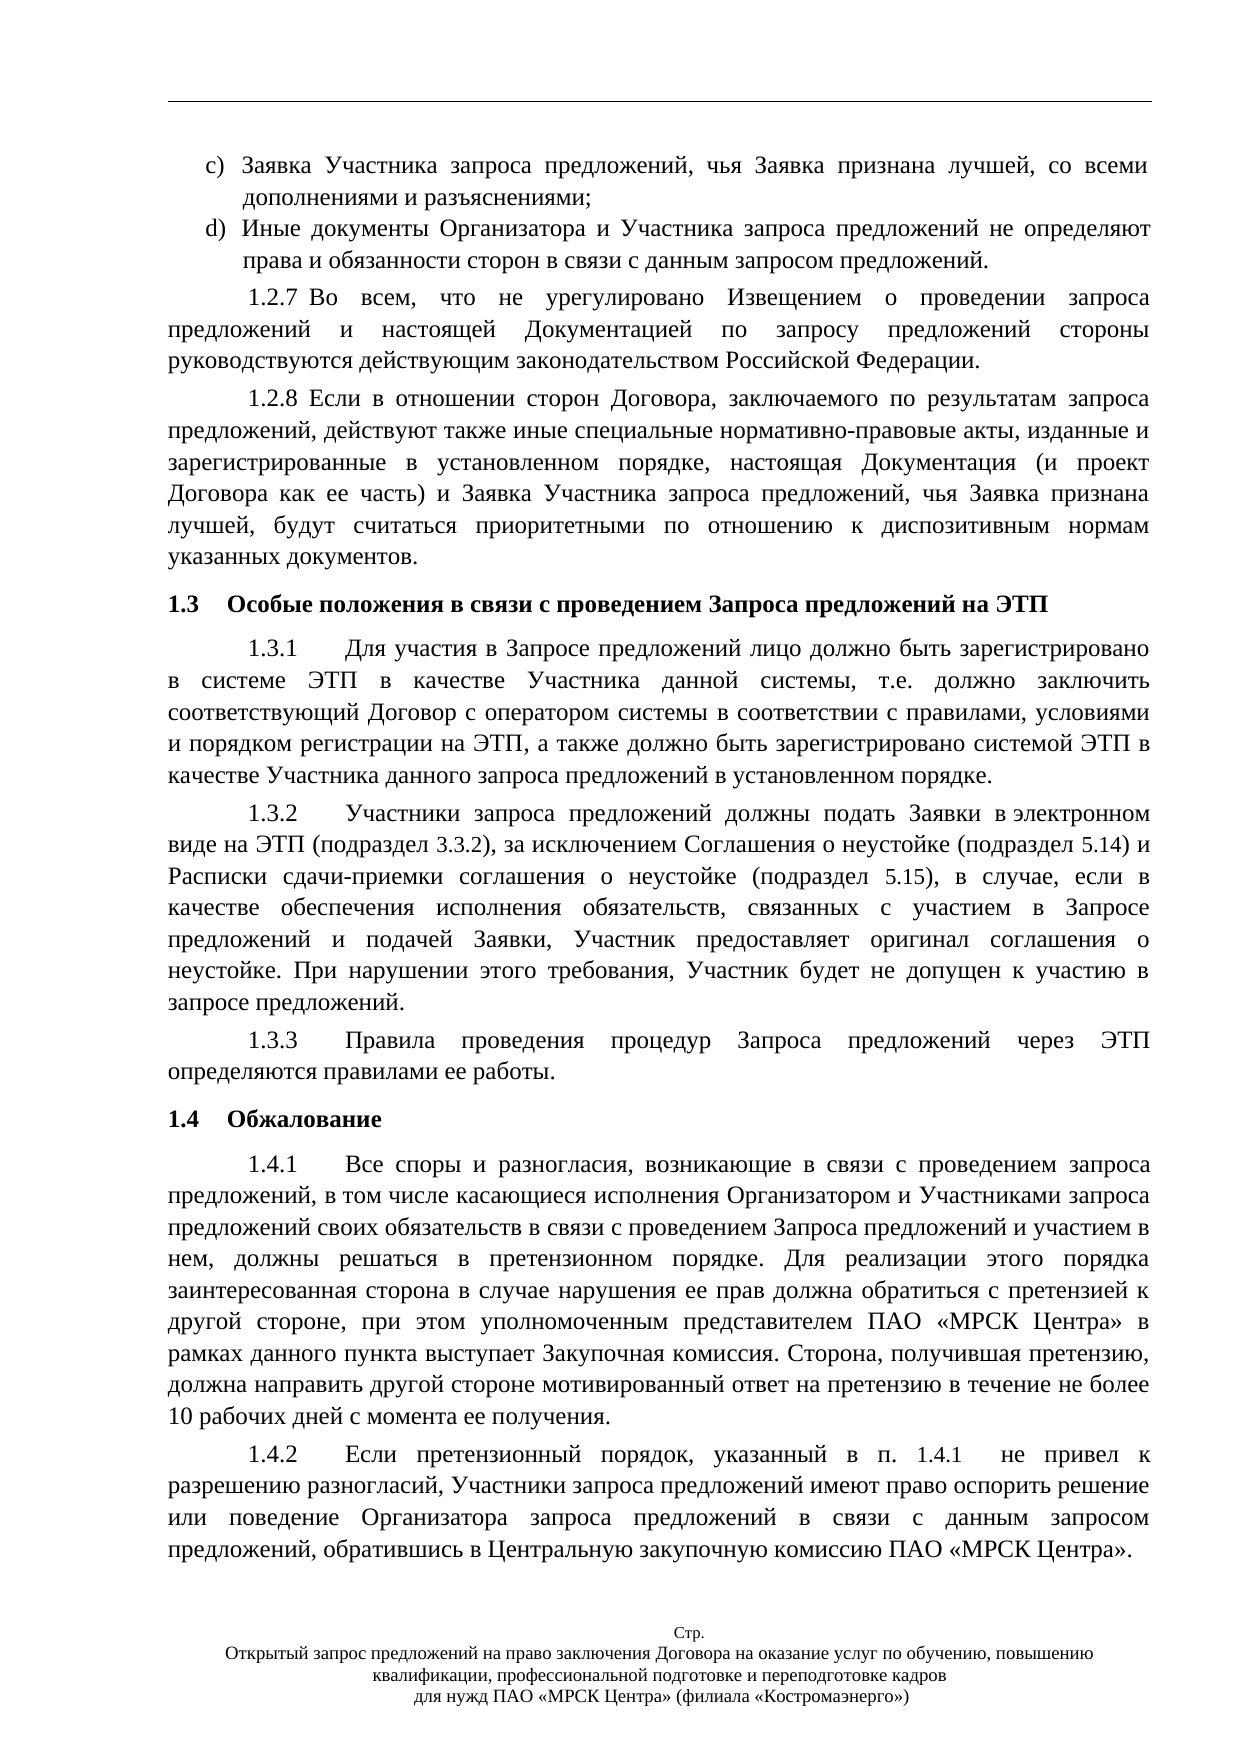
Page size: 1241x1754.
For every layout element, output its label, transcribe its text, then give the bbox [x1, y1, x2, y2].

subtitle Обжалование [168, 1104, 1152, 1133]
list Все споры и разногласия, возникающие в связи с проведением запроса предложений, в том числе касающиеся исполнения Организатором и Участниками запроса предложений своих обязательств в связи с проведением Запроса предложений и участием в нем, должны решаться в претензионном порядке. Для реализации этого порядка заинтересованная сторона в случае нарушения ее прав должна обратиться с претензией к другой стороне, при этом уполномоченным представителем ПАО «МРСК Центра» в рамках данного пункта выступает Закупочная комиссия. Сторона, получившая претензию, должна направить другой стороне мотивированный ответ на претензию в течение не более 10 рабочих дней с момента ее получения. [168, 1149, 1150, 1430]
subtitle Особые положения в связи с проведением Запроса предложений на ЭТП [168, 589, 1152, 618]
list Для участия в Запросе предложений лицо должно быть зарегистрировано в системе ЭТП в качестве Участника данной системы, т.е. должно заключить соответствующий Договор с оператором системы в соответствии с правилами, условиями и порядком регистрации на ЭТП, а также должно быть зарегистрировано системой ЭТП в качестве Участника данного запроса предложений в установленном порядке. [168, 633, 1150, 788]
list Иные документы Организатора и Участника запроса предложений не определяют права и обязанности сторон в связи с данным запросом предложений. [205, 213, 1152, 273]
list Правила проведения процедур Запроса предложений через ЭТП определяются правилами ее работы. [168, 1025, 1150, 1085]
list Если в отношении сторон Договора, заключаемого по результатам запроса предложений, действуют также иные специальные нормативно-правовые акты, изданные и зарегистрированные в установленном порядке, настоящая Документация (и проект Договора как ее часть) и Заявка Участника запроса предложений, чья Заявка признана лучшей, будут считаться приоритетными по отношению к диспозитивным нормам указанных документов. [168, 383, 1150, 570]
list Участники запроса предложений должны подать Заявки в электронном виде на ЭТП (подраздел 3.3.2), за исключением Соглашения о неустойке (подраздел 5.14) и Расписки сдачи-приемки соглашения о неустойке (подраздел 5.15), в случае, если в качестве обеспечения исполнения обязательств, связанных с участием в Запросе предложений и подачей Заявки, Участник предоставляет оригинал соглашения о неустойке. При нарушении этого требования, Участник будет не допущен к участию в запросе предложений. [168, 798, 1150, 1016]
list Заявка Участника запроса предложений, чья Заявка признана лучшей, со всеми дополнениями и разъяснениями; [205, 150, 1148, 210]
list Во всем, что не урегулировано Извещением о проведении запроса предложений и настоящей Документацией по запросу предложений стороны руководствуются действующим законодательством Российской Федерации. [168, 282, 1150, 374]
list Если претензионный порядок, указанный в п. 1.4.1 не привел к разрешению разногласий, Участники запроса предложений имеют право оспорить решение или поведение Организатора запроса предложений в связи с данным запросом предложений, обратившись в Центральную закупочную комиссию ПАО «МРСК Центра». [168, 1439, 1150, 1562]
